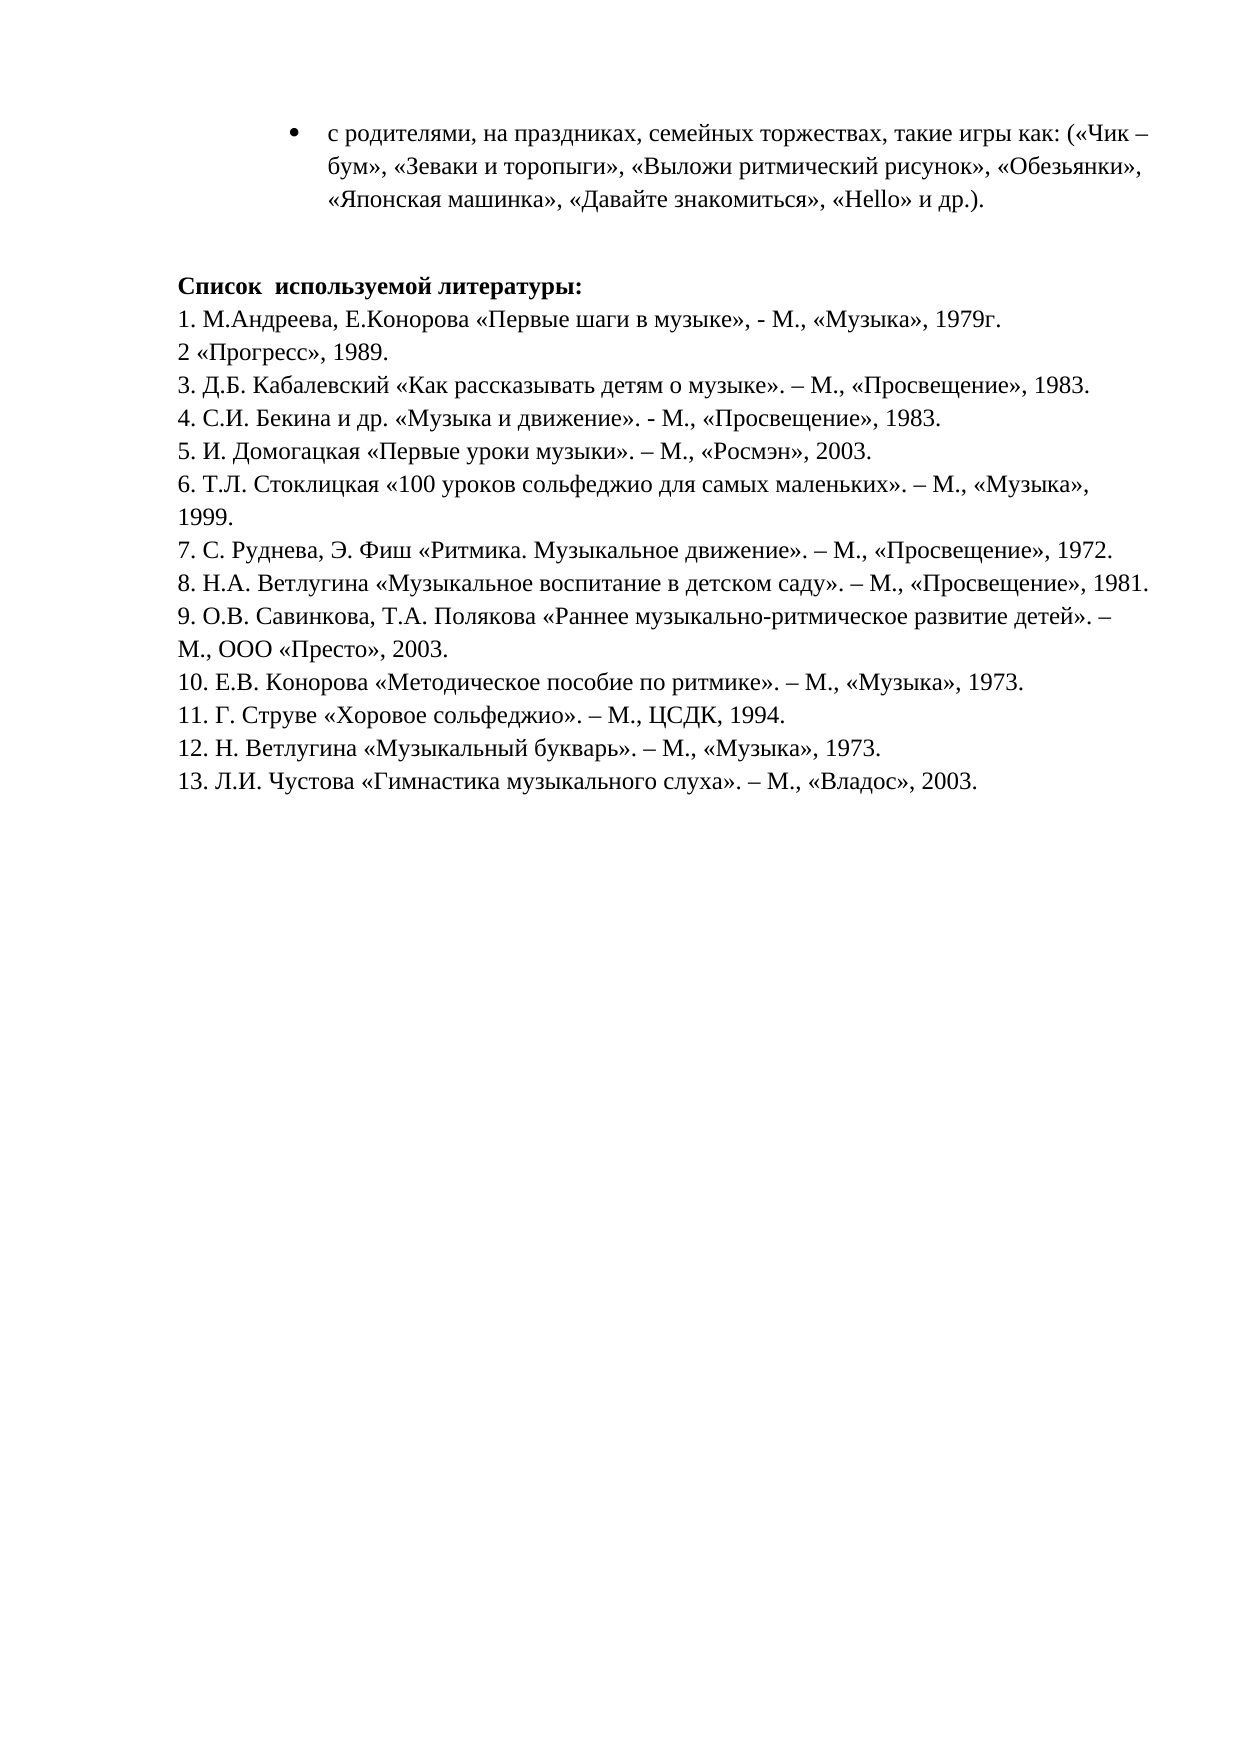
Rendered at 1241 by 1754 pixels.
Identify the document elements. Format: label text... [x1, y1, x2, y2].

text Список используемой литературы: 1. М.Андреева, Е.Конорова «Первые шаги в музыке», - М., «Музыка», 1979г. 2 «Прогресс», 1989. 3. Д.Б. Кабалевский «Как рассказывать детям о музыке». – М., «Просвещение», 1983. 4. С.И. Бекина и др. «Музыка и движение». - М., «Просвещение», 1983. 5. И. Домогацкая «Первые уроки музыки». – М., «Росмэн», 2003. 6. Т.Л. Стоклицкая «100 уроков сольфеджио для самых маленьких». – М., «Музыка», 1999. 7. С. Руднева, Э. Фиш «Ритмика. Музыкальное движение». – М., «Просвещение», 1972. 8. Н.А. Ветлугина «Музыкальное воспитание в детском саду». – М., «Просвещение», 1981. 9. О.В. Савинкова, Т.А. Полякова «Раннее музыкально-ритмическое развитие детей». – М., ООО «Престо», 2003. 10. Е.В. Конорова «Методическое пособие по ритмике». – М., «Музыка», 1973. 11. Г. Струве «Хоровое сольфеджио». – М., ЦСДК, 1994. 12. Н. Ветлугина «Музыкальный букварь». – М., «Музыка», 1973. 13. Л.И. Чустова «Гимнастика музыкального слуха». – М., «Владос», 2003. [177, 271, 1152, 795]
list с родителями, на праздниках, семейных торжествах, такие игры как: («Чик – бум», «Зеваки и торопыги», «Выложи ритмический рисунок», «Обезьянки», «Японская машинка», «Давайте знакомиться», «Hello» и др.). [290, 118, 1152, 213]
